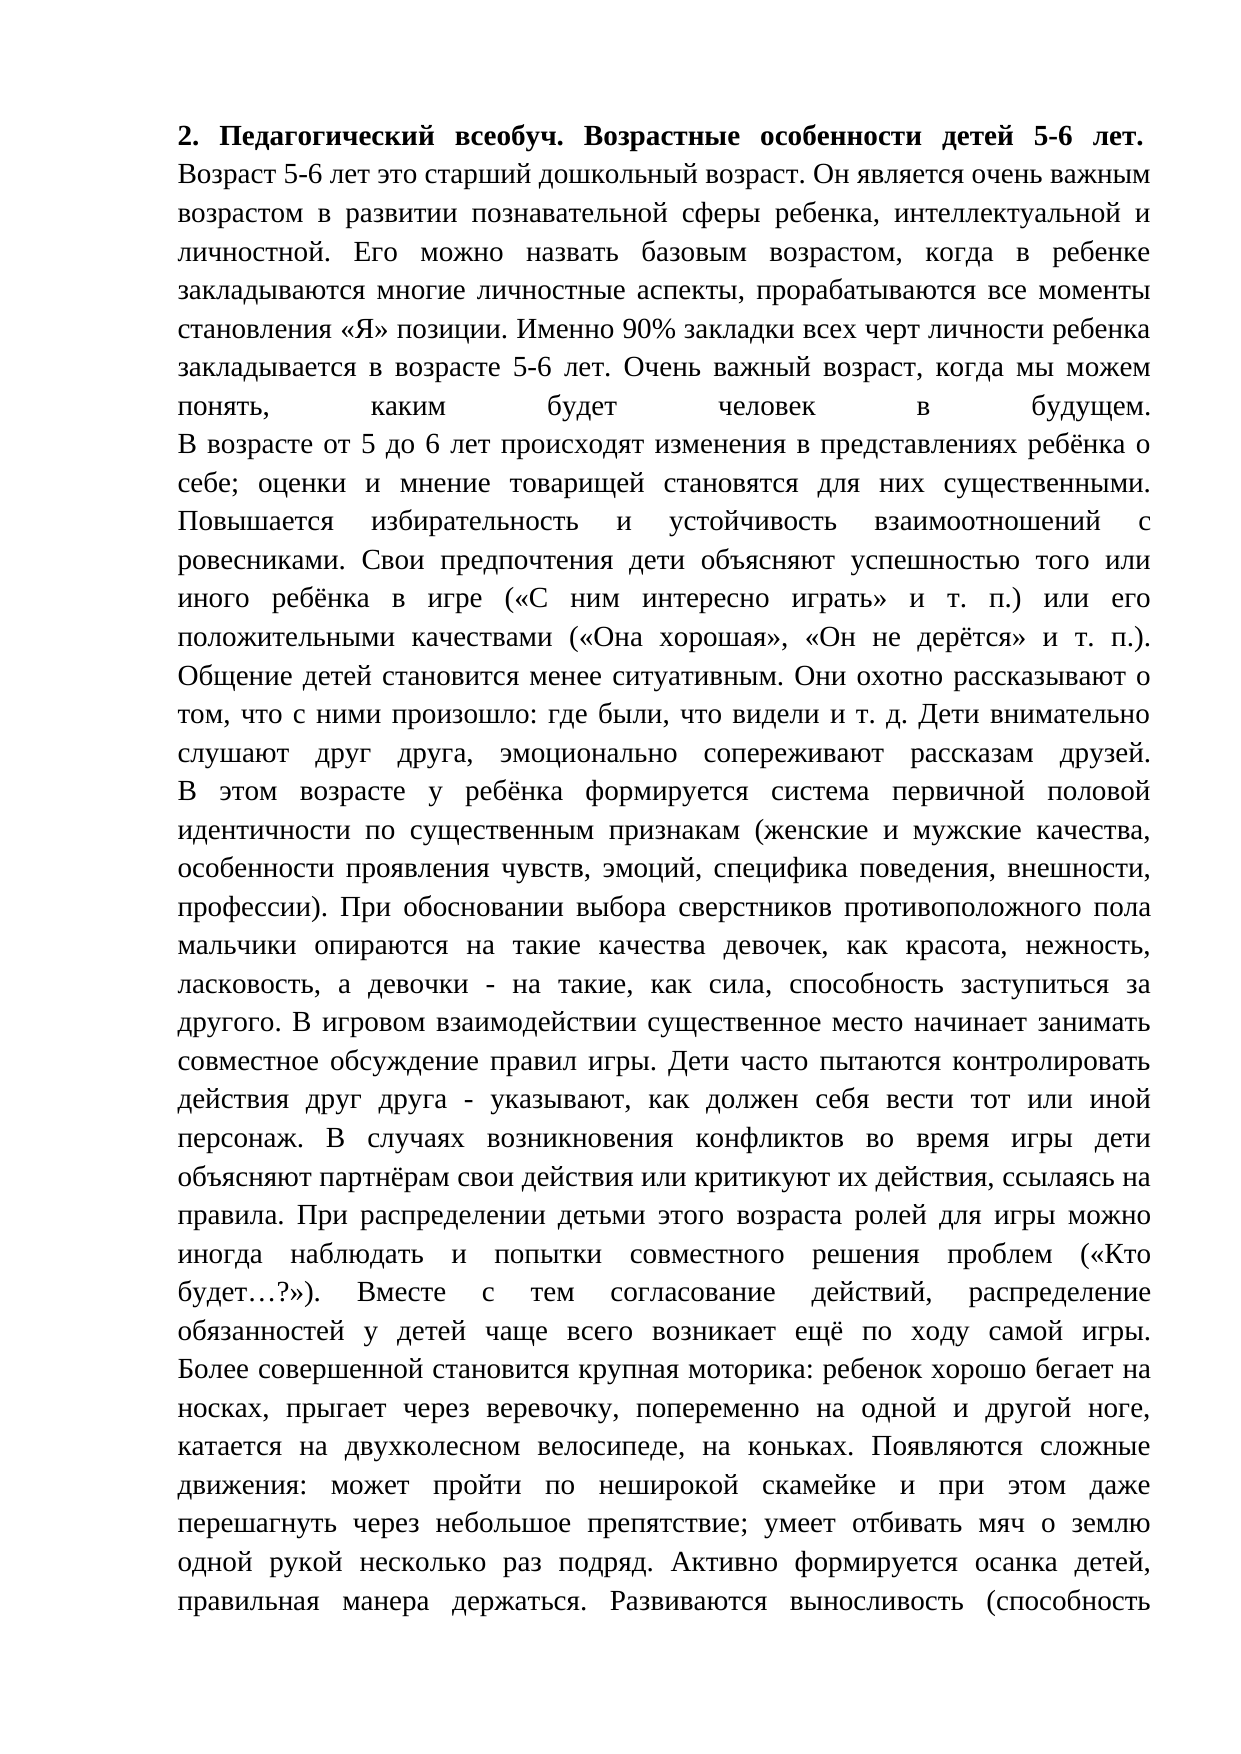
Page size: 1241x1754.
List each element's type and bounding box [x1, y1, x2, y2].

text [177, 118, 1152, 1616]
